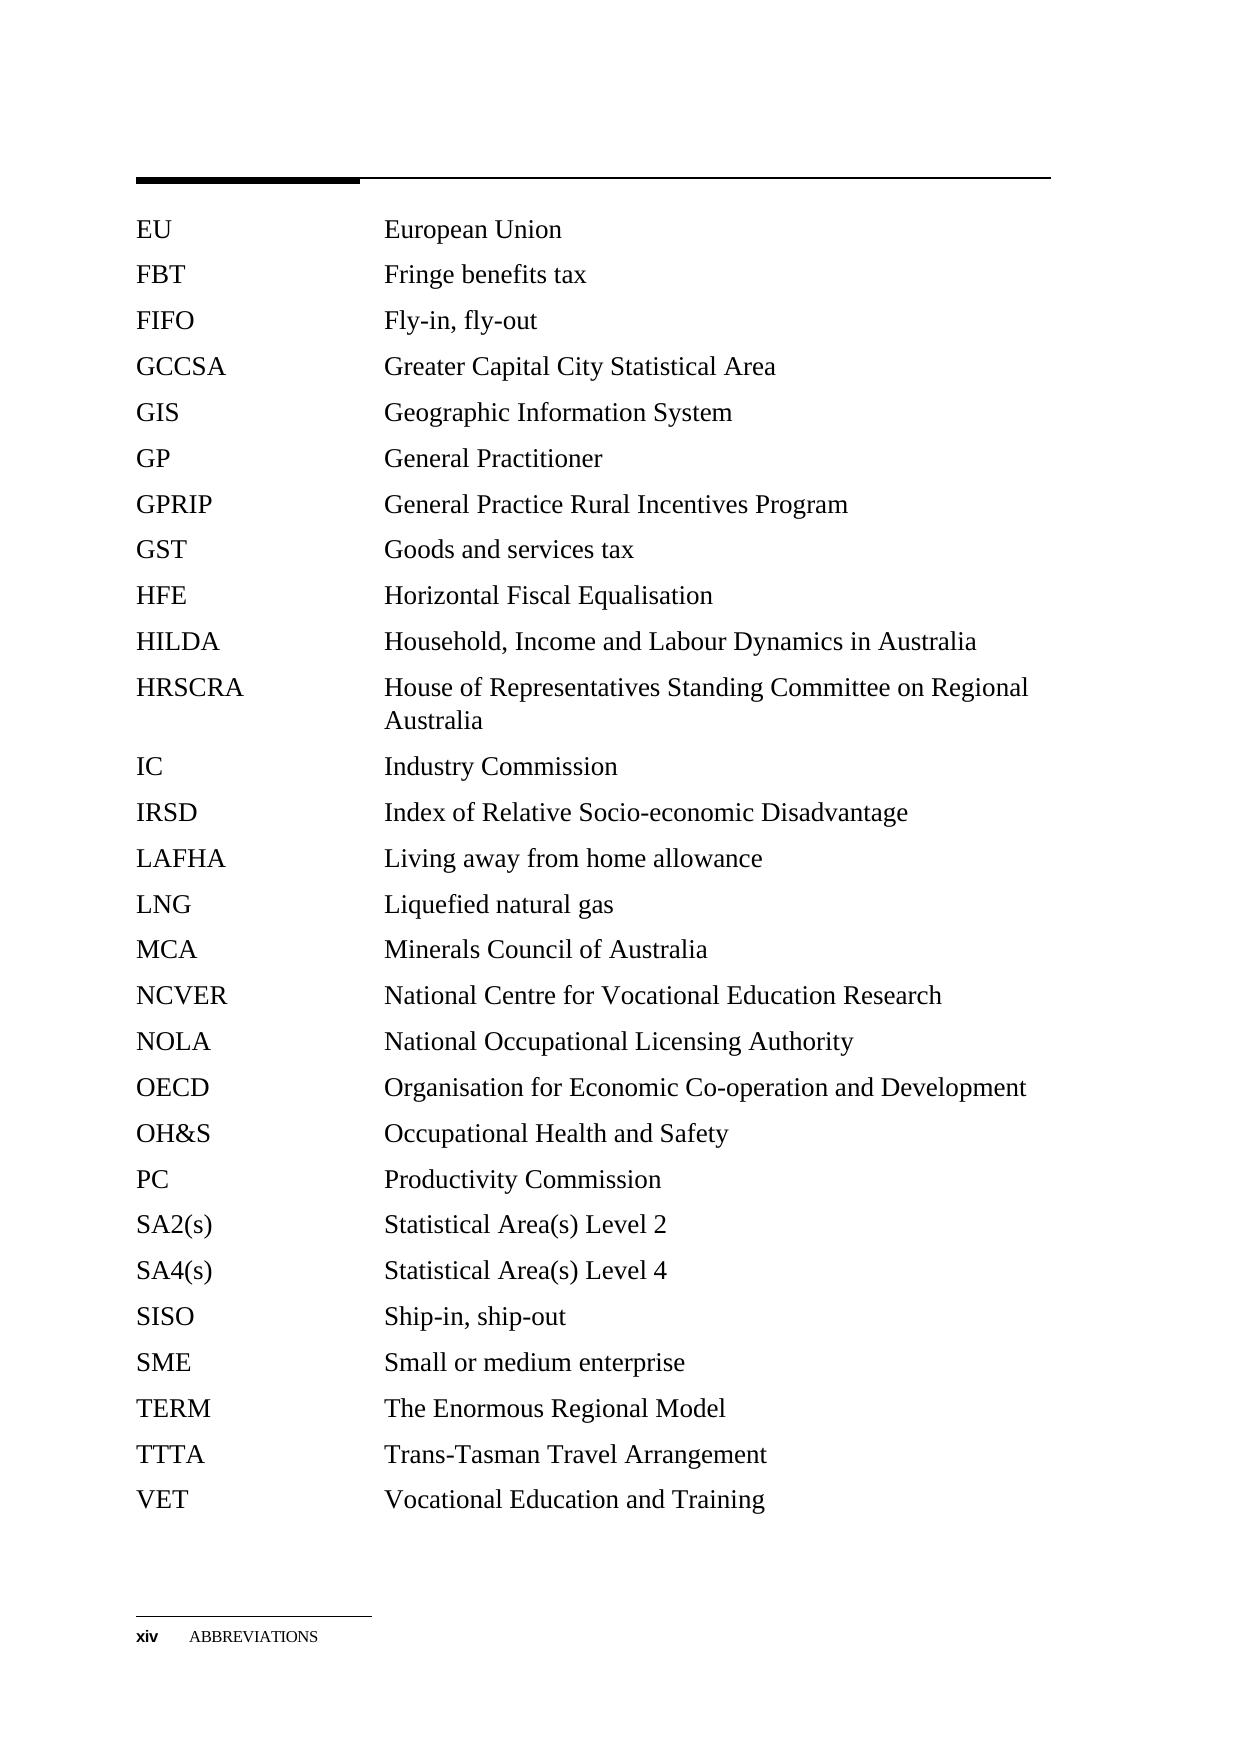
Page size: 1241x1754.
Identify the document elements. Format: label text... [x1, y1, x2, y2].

text NCVER National Centre for Vocational Education Research [136, 977, 1051, 1011]
text GIS Geographic Information System [136, 394, 1051, 427]
text PC Productivity Commission [136, 1161, 1051, 1194]
text GST Goods and services tax [136, 531, 1051, 565]
text FBT Fringe benefits tax [136, 256, 1051, 290]
text LAFHA Living away from home allowance [136, 840, 1051, 873]
text OH&S Occupational Health and Safety [136, 1115, 1051, 1148]
text SA2(s) Statistical Area(s) Level 2 [136, 1206, 1051, 1240]
text IRSD Index of Relative Socio-economic Disadvantage [136, 794, 1051, 827]
text GCCSA Greater Capital City Statistical Area [136, 348, 1051, 381]
text GPRIP General Practice Rural Incentives Program [136, 486, 1051, 519]
text EU European Union [136, 211, 1051, 244]
text SISO Ship-in, ship-out [136, 1298, 1051, 1331]
text FIFO Fly-in, fly-out [136, 302, 1051, 336]
text HRSCRA House of Representatives Standing Committee on Regional Australia [136, 669, 1051, 736]
text GP General Practitioner [136, 440, 1051, 473]
text OECD Organisation for Economic Co-operation and Development [136, 1069, 1051, 1102]
text MCA Minerals Council of Australia [136, 931, 1051, 965]
text TTTA Trans-Tasman Travel Arrangement [136, 1436, 1051, 1469]
text SA4(s) Statistical Area(s) Level 4 [136, 1252, 1051, 1286]
text LNG Liquefied natural gas [136, 886, 1051, 919]
text SME Small or medium enterprise [136, 1344, 1051, 1377]
text HILDA Household, Income and Labour Dynamics in Australia [136, 623, 1051, 656]
text VET Vocational Education and Training [136, 1481, 1051, 1515]
text TERM The Enormous Regional Model [136, 1390, 1051, 1423]
text IC Industry Commission [136, 748, 1051, 781]
text NOLA National Occupational Licensing Authority [136, 1023, 1051, 1056]
text HFE Horizontal Fiscal Equalisation [136, 577, 1051, 611]
